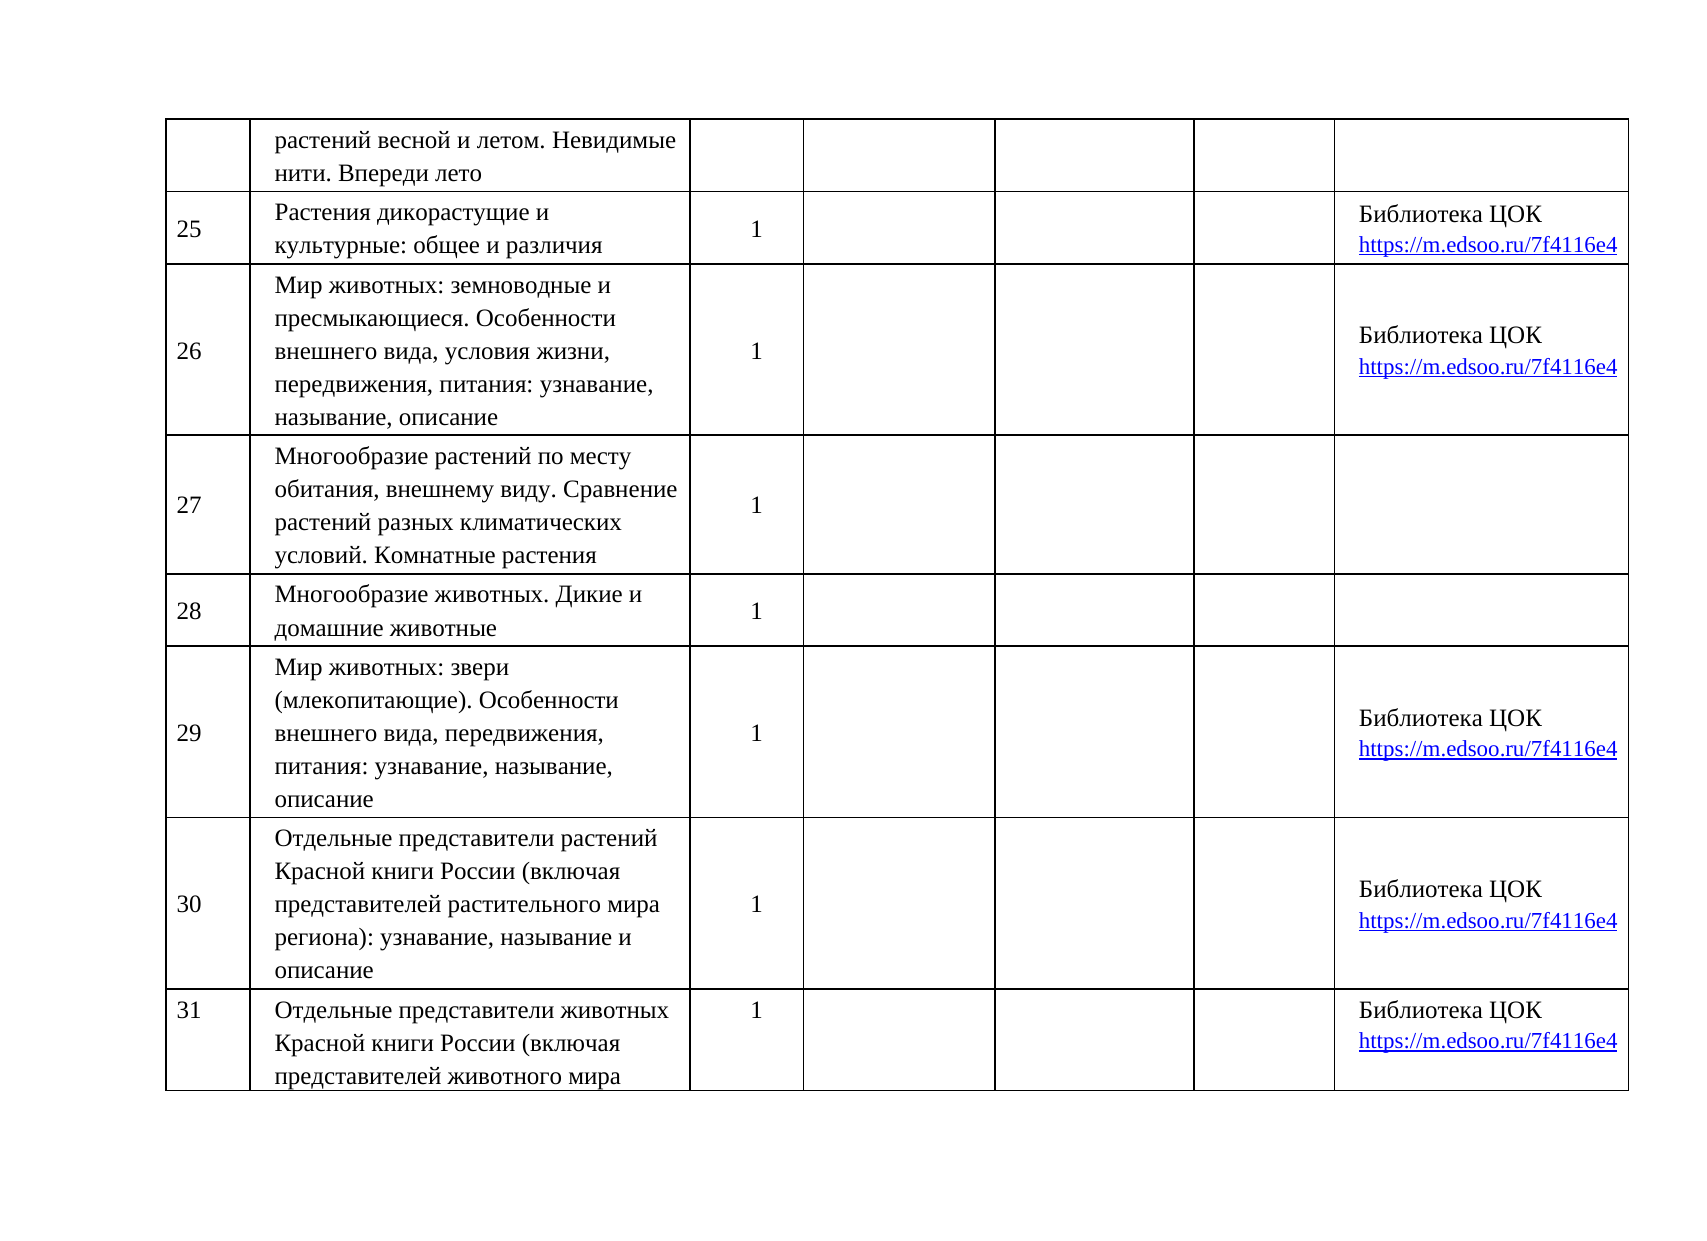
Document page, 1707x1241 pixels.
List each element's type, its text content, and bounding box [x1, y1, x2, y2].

table_cell 1 [691, 120, 803, 191]
table_cell [1195, 120, 1334, 191]
table_cell Растения дикорастущие и культурные: общее и различия [251, 192, 689, 263]
table_cell [1335, 575, 1628, 645]
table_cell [1335, 990, 1628, 1090]
table_cell 1 [691, 647, 803, 817]
table_cell 30 [167, 818, 249, 988]
table_cell [996, 265, 1193, 434]
table_cell 29 [167, 647, 249, 817]
table_cell [804, 436, 994, 573]
table_cell [1195, 265, 1334, 434]
table_cell 1 [691, 265, 803, 434]
table_cell [804, 575, 994, 645]
table_cell 1 [691, 990, 803, 1090]
table_cell Многообразие животных. Дикие и домашние животные [251, 575, 689, 645]
table_cell [804, 120, 994, 191]
table_cell [1195, 192, 1334, 263]
table_cell [804, 990, 994, 1090]
table_cell [996, 436, 1193, 573]
table_cell [996, 192, 1193, 263]
table_cell [1195, 436, 1334, 573]
table_cell 1 [691, 192, 803, 263]
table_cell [251, 990, 689, 1090]
table_cell Многообразие растений по месту обитания, внешнему виду. Сравнение растений разных климатических условий. Комнатные растения [251, 436, 689, 573]
table_cell [996, 990, 1193, 1090]
table_cell [1195, 990, 1334, 1090]
table_cell Отдельные представители растений Красной книги России (включая представителей растительного мира региона): узнавание, называние и описание [251, 818, 689, 988]
table_cell 26 [167, 265, 249, 434]
table_cell 1 [691, 818, 803, 988]
table_cell 25 [167, 192, 249, 263]
table_cell [996, 575, 1193, 645]
table_cell [996, 647, 1193, 817]
table_cell Библиотека ЦОК https://m.edsoo.ru/7f4116e4 [1335, 192, 1628, 263]
table_cell Библиотека ЦОК https://m.edsoo.ru/7f4116e4 [1335, 647, 1628, 817]
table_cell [251, 120, 689, 191]
table_cell Библиотека ЦОК https://m.edsoo.ru/7f4116e4 [1335, 818, 1628, 988]
table_cell [996, 818, 1193, 988]
table_cell [804, 818, 994, 988]
table_cell 1 [691, 436, 803, 573]
table_cell 28 [167, 575, 249, 645]
table_cell [804, 192, 994, 263]
table_cell 27 [167, 436, 249, 573]
table_cell [804, 647, 994, 817]
table_cell [1335, 436, 1628, 573]
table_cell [1335, 120, 1628, 191]
table_cell Мир животных: звери (млекопитающие). Особенности внешнего вида, передвижения, питания: узнавание, называние, описание [251, 647, 689, 817]
table_cell [1195, 647, 1334, 817]
table_cell 1 [691, 575, 803, 645]
table_cell [1195, 818, 1334, 988]
table_cell Библиотека ЦОК https://m.edsoo.ru/7f4116e4 [1335, 265, 1628, 434]
table_cell 24 [167, 120, 249, 191]
table_cell [1195, 575, 1334, 645]
table_cell 31 [167, 990, 249, 1090]
table_cell [804, 265, 994, 434]
table_cell [996, 120, 1193, 191]
table_cell Мир животных: земноводные и пресмыкающиеся. Особенности внешнего вида, условия жизни, передвижения, питания: узнавание, называние, описание [251, 265, 689, 434]
